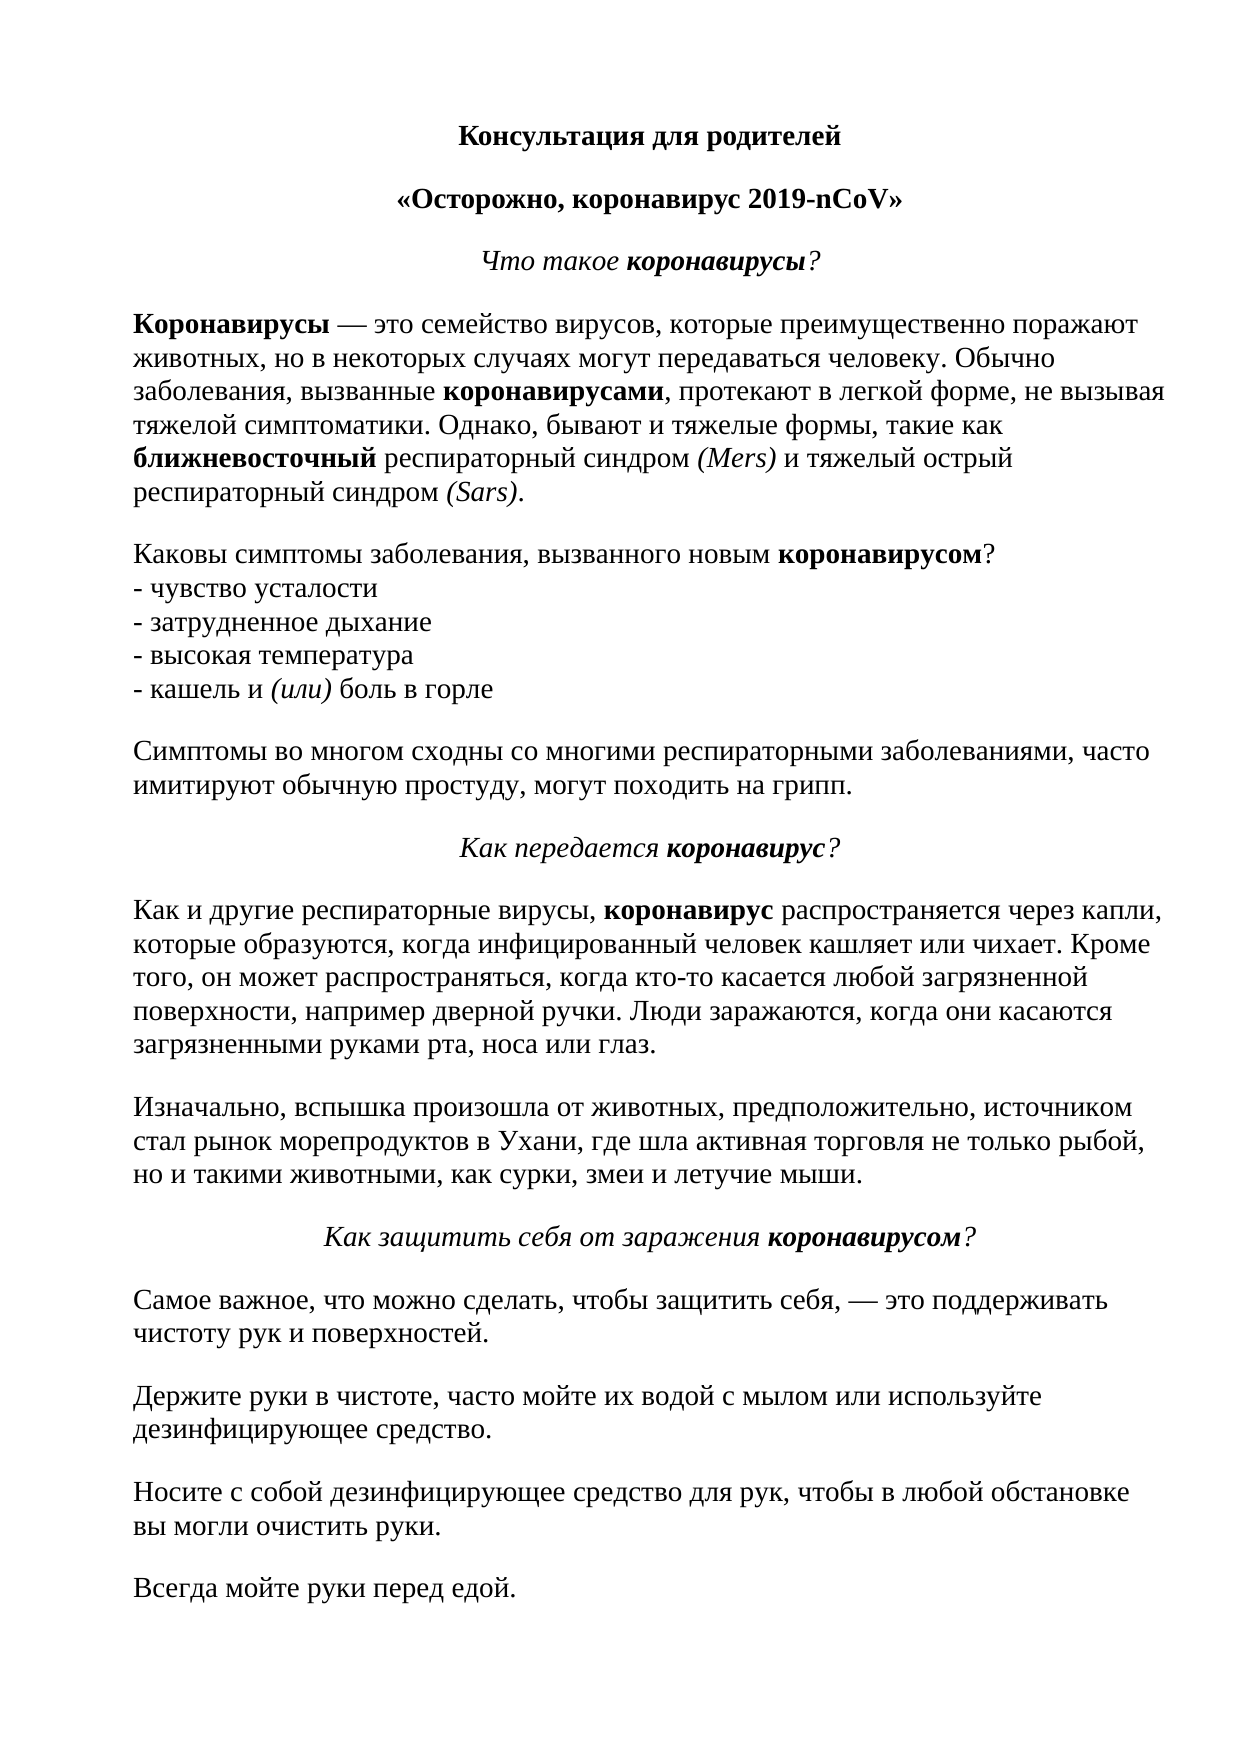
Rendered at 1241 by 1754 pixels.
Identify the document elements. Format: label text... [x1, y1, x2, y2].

text Как защитить себя от заражения коронавирусом? [133, 1219, 1167, 1253]
text Носите с собой дезинфицирующее средство для рук, чтобы в любой обстановке вы могли очистить руки. [133, 1474, 1167, 1541]
text Каковы симптомы заболевания, вызванного новым коронавирусом? [133, 537, 1167, 570]
text Симптомы во многом сходны со многими респираторными заболеваниями, часто имитируют обычную простуду, могут походить на грипп. [133, 733, 1167, 801]
text - чувство усталости [133, 570, 1167, 604]
text Самое важное, что можно сделать, чтобы защитить себя, — это поддерживать чистоту рук и поверхностей. [133, 1282, 1167, 1349]
text Коронавирусы — это семейство вирусов, которые преимущественно поражают животных, но в некоторых случаях могут передаваться человеку. Обычно заболевания, вызванные коронавирусами, протекают в легкой форме, не вызывая тяжелой симптоматики. Однако, бывают и тяжелые формы, такие как ближневосточный респираторный синдром (Mers) и тяжелый острый респираторный синдром (Sars). [133, 306, 1167, 507]
text Как передается коронавирус? [133, 830, 1167, 863]
text Держите руки в чистоте, часто мойте их водой с мылом или используйте дезинфицирующее средство. [133, 1378, 1167, 1445]
text Как и другие респираторные вирусы, коронавирус распространяется через капли, которые образуются, когда инфицированный человек кашляет или чихает. Кроме того, он может распространяться, когда кто-то касается любой загрязненной поверхности, например дверной ручки. Люди заражаются, когда они касаются загрязненными руками рта, носа или глаз. [133, 892, 1167, 1060]
text Консультация для родителей [133, 118, 1167, 152]
text «Осторожно, коронавирус 2019-nCoV» [133, 181, 1167, 214]
text Что такое коронавирусы? [133, 243, 1167, 277]
text - затрудненное дыхание [133, 604, 1167, 637]
text Изначально, вспышка произошла от животных, предположительно, источником стал рынок морепродуктов в Ухани, где шла активная торговля не только рыбой, но и такими животными, как сурки, змеи и летучие мыши. [133, 1089, 1167, 1190]
text Всегда мойте руки перед едой. [133, 1571, 1167, 1604]
text - высокая температура [133, 637, 1167, 671]
text - кашель и (или) боль в горле [133, 671, 1167, 704]
